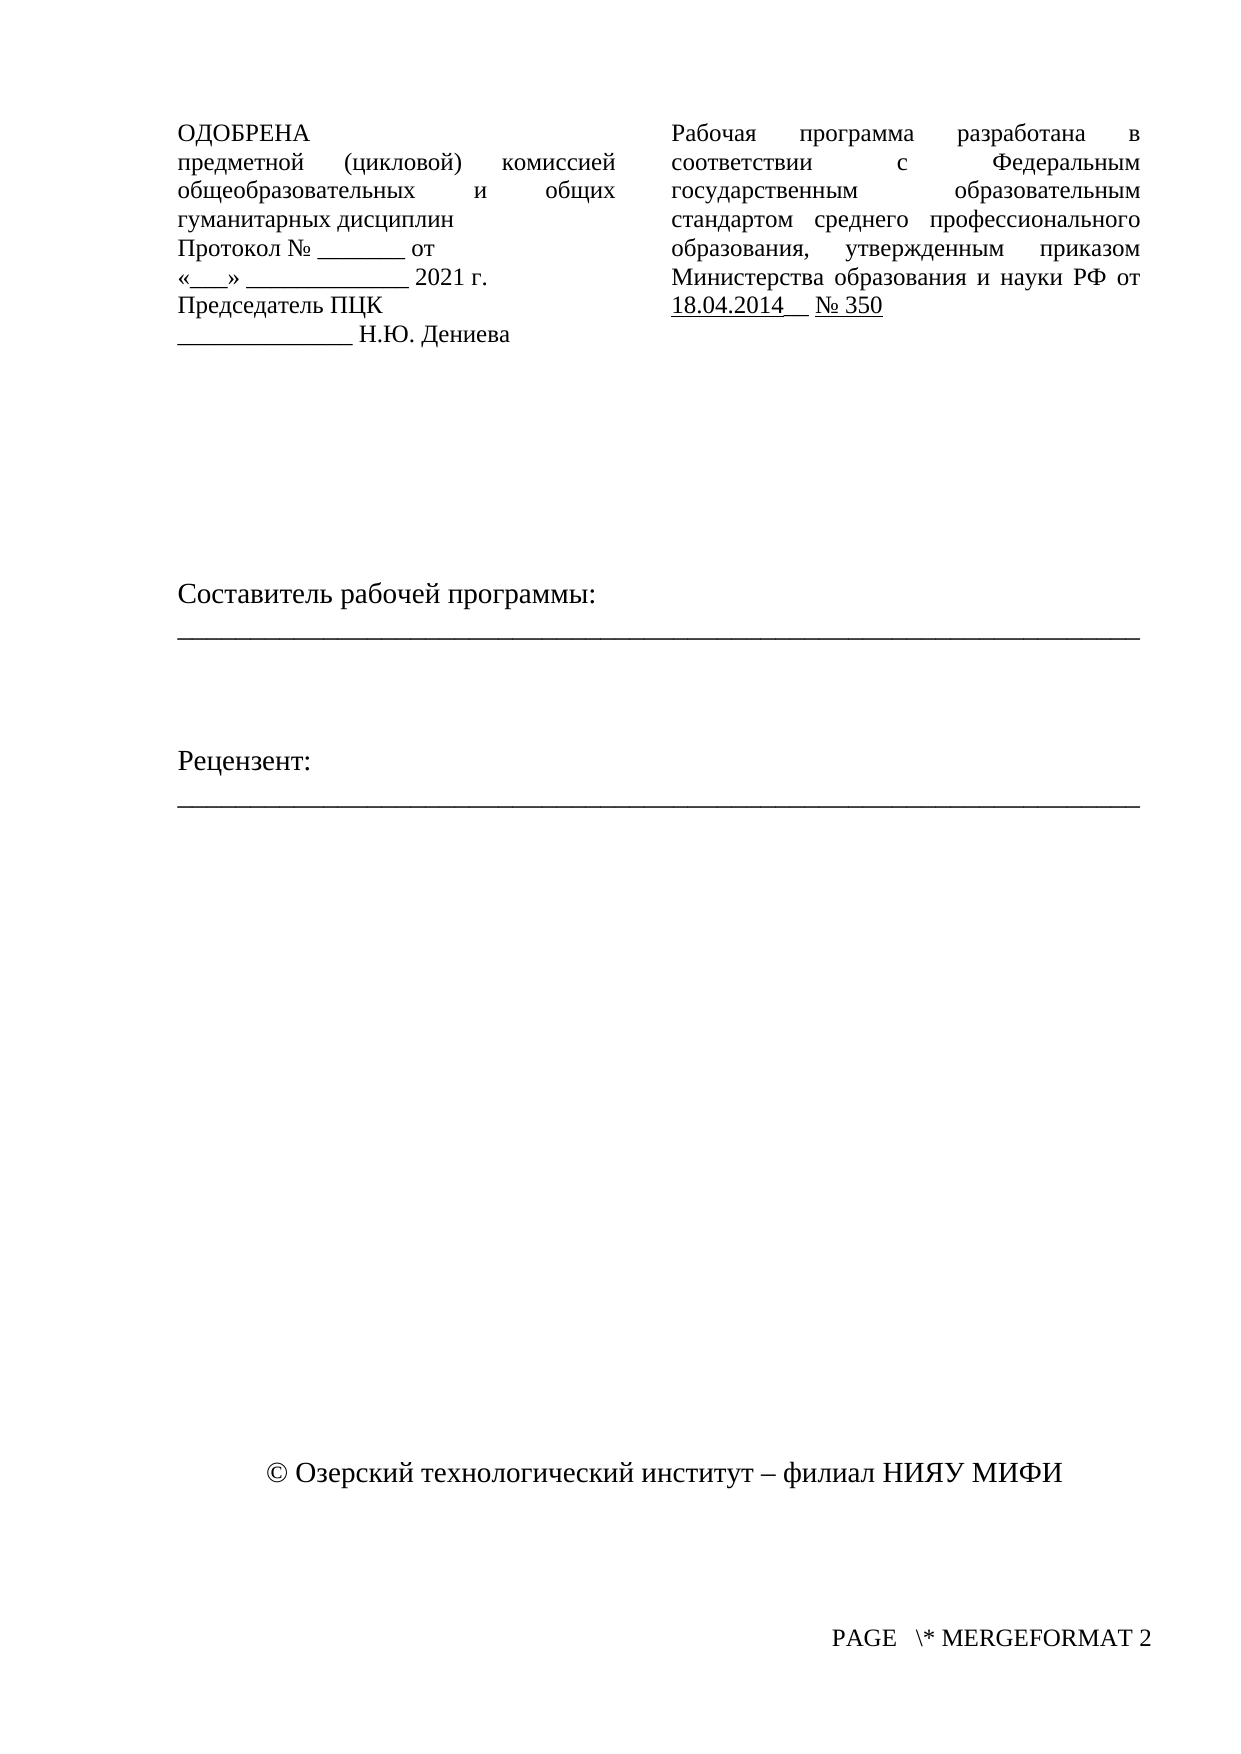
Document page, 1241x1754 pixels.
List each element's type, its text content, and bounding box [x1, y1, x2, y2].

table_header ОДОБРЕНА предметной (цикловой) комиссией общеобразовательных и общих гуманитарных дисциплин Протокол № _______ от «___» _____________ 2021 г. Председатель ПЦК ______________ Н.Ю. Дениева [166, 118, 627, 348]
text Рецензент: [177, 743, 1152, 777]
table_header Рабочая программа разработана в соответствии с Федеральным государственным образовательным стандартом среднего профессионального образования, утвержденным приказом Министерства образования и науки РФ от 18.04.2014__ № 350 [627, 118, 1152, 348]
subtitle __________________________________________________________________ [177, 777, 1152, 811]
text Составитель рабочей программы: [177, 576, 1152, 609]
text __________________________________________________________________ [177, 609, 1152, 643]
text © Озерский технологический институт – филиал НИЯУ МИФИ [177, 1455, 1152, 1489]
